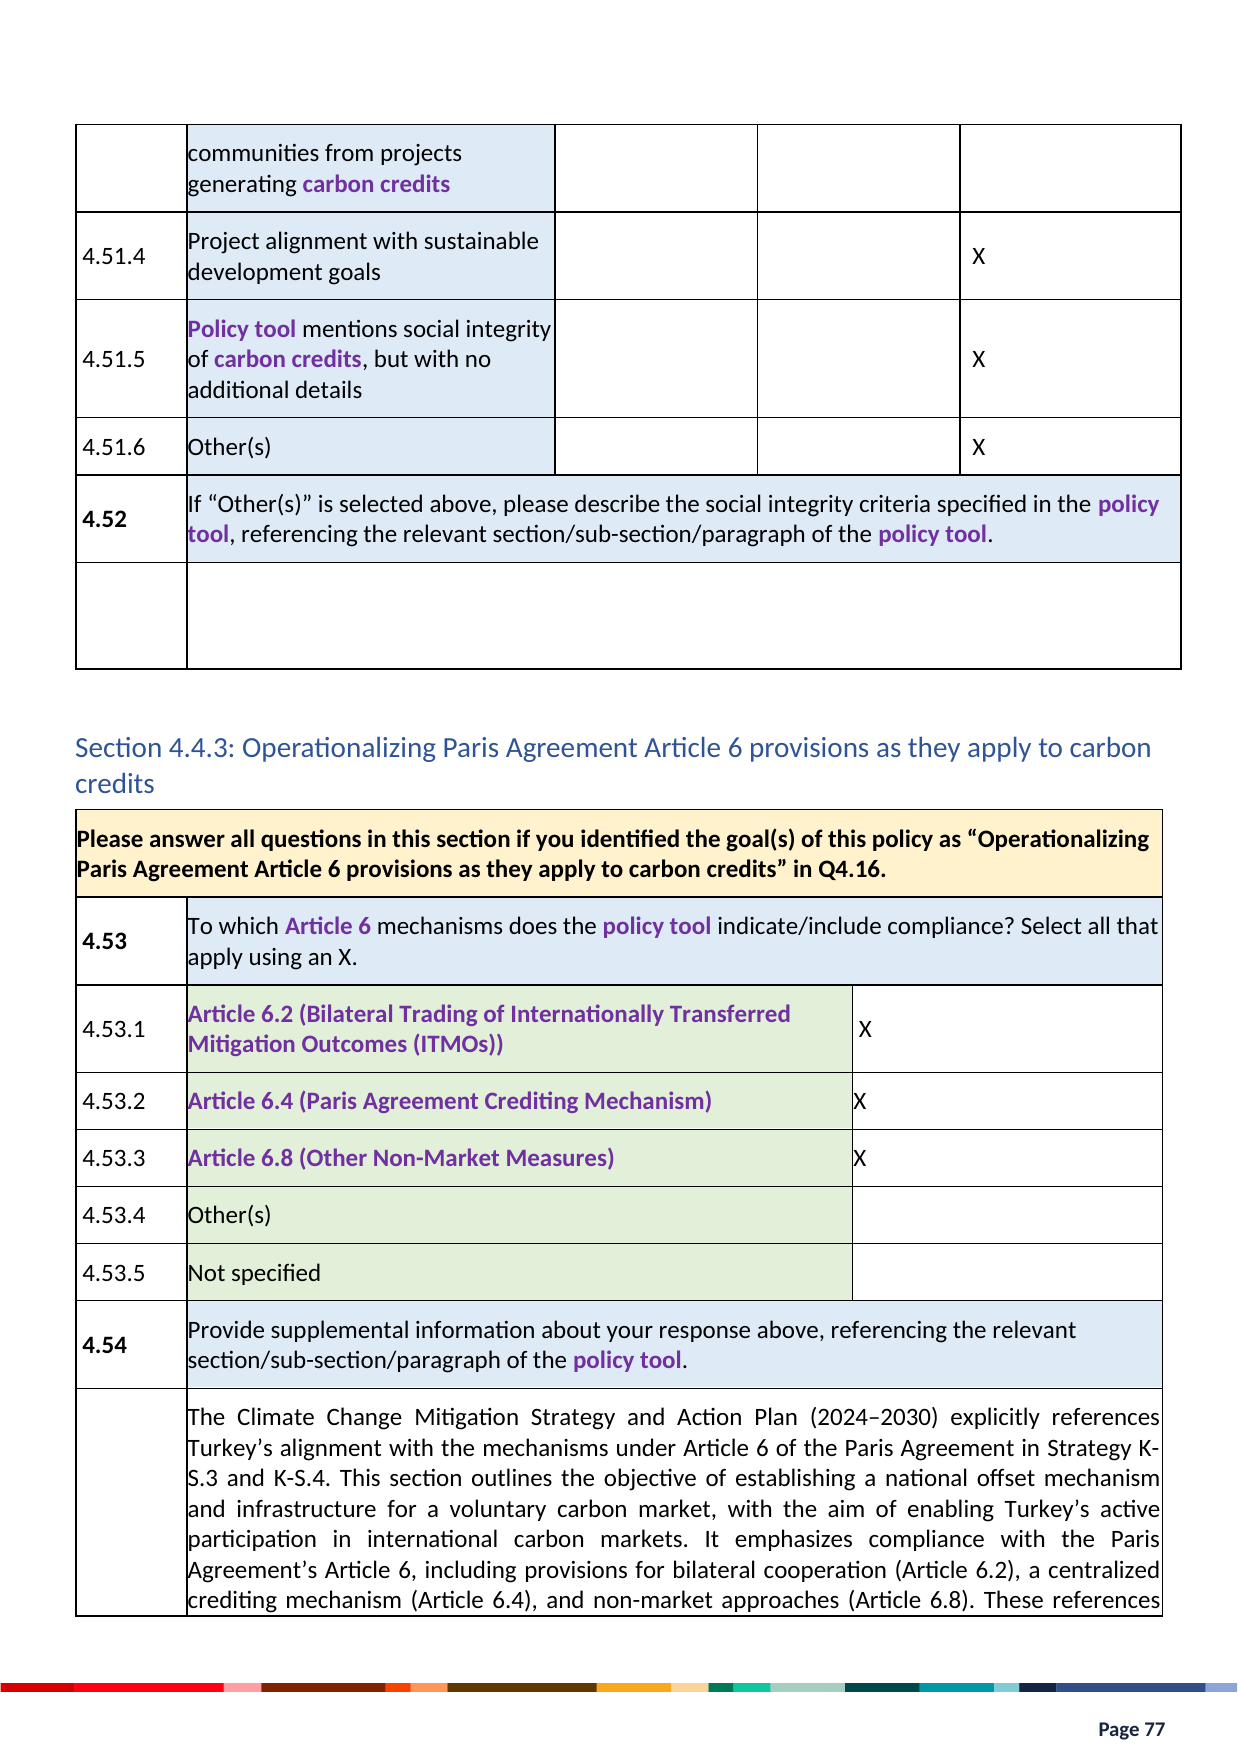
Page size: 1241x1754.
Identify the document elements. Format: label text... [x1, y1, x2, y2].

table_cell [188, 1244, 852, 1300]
picture [0, 1683, 1236, 1692]
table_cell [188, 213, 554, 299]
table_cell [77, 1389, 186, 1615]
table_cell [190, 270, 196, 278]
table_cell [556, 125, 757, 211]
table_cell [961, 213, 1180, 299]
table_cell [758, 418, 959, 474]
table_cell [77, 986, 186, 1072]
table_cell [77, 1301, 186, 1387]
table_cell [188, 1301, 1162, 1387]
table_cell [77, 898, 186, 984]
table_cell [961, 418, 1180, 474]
subtitle Section 4.4.3: Operationalizing Paris Agreement Article 6 provisions as they apply to carbon credits [75, 729, 1165, 800]
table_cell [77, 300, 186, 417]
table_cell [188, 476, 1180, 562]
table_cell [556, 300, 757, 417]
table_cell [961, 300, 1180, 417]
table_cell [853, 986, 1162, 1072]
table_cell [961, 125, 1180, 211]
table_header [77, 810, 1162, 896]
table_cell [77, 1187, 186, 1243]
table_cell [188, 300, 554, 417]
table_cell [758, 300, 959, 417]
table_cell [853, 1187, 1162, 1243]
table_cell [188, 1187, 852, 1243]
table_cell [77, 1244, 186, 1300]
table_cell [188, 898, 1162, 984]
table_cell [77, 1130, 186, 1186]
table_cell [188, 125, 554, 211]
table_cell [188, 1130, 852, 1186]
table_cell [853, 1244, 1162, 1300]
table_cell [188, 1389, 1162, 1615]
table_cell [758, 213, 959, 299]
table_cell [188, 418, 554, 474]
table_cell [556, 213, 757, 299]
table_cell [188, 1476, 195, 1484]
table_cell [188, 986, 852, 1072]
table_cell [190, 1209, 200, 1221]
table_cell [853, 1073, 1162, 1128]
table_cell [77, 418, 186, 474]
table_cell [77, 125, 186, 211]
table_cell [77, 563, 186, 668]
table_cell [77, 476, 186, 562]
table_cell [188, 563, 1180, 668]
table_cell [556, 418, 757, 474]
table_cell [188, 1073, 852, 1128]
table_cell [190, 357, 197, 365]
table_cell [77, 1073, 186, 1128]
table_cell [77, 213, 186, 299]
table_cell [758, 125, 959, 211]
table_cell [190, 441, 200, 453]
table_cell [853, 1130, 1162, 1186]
